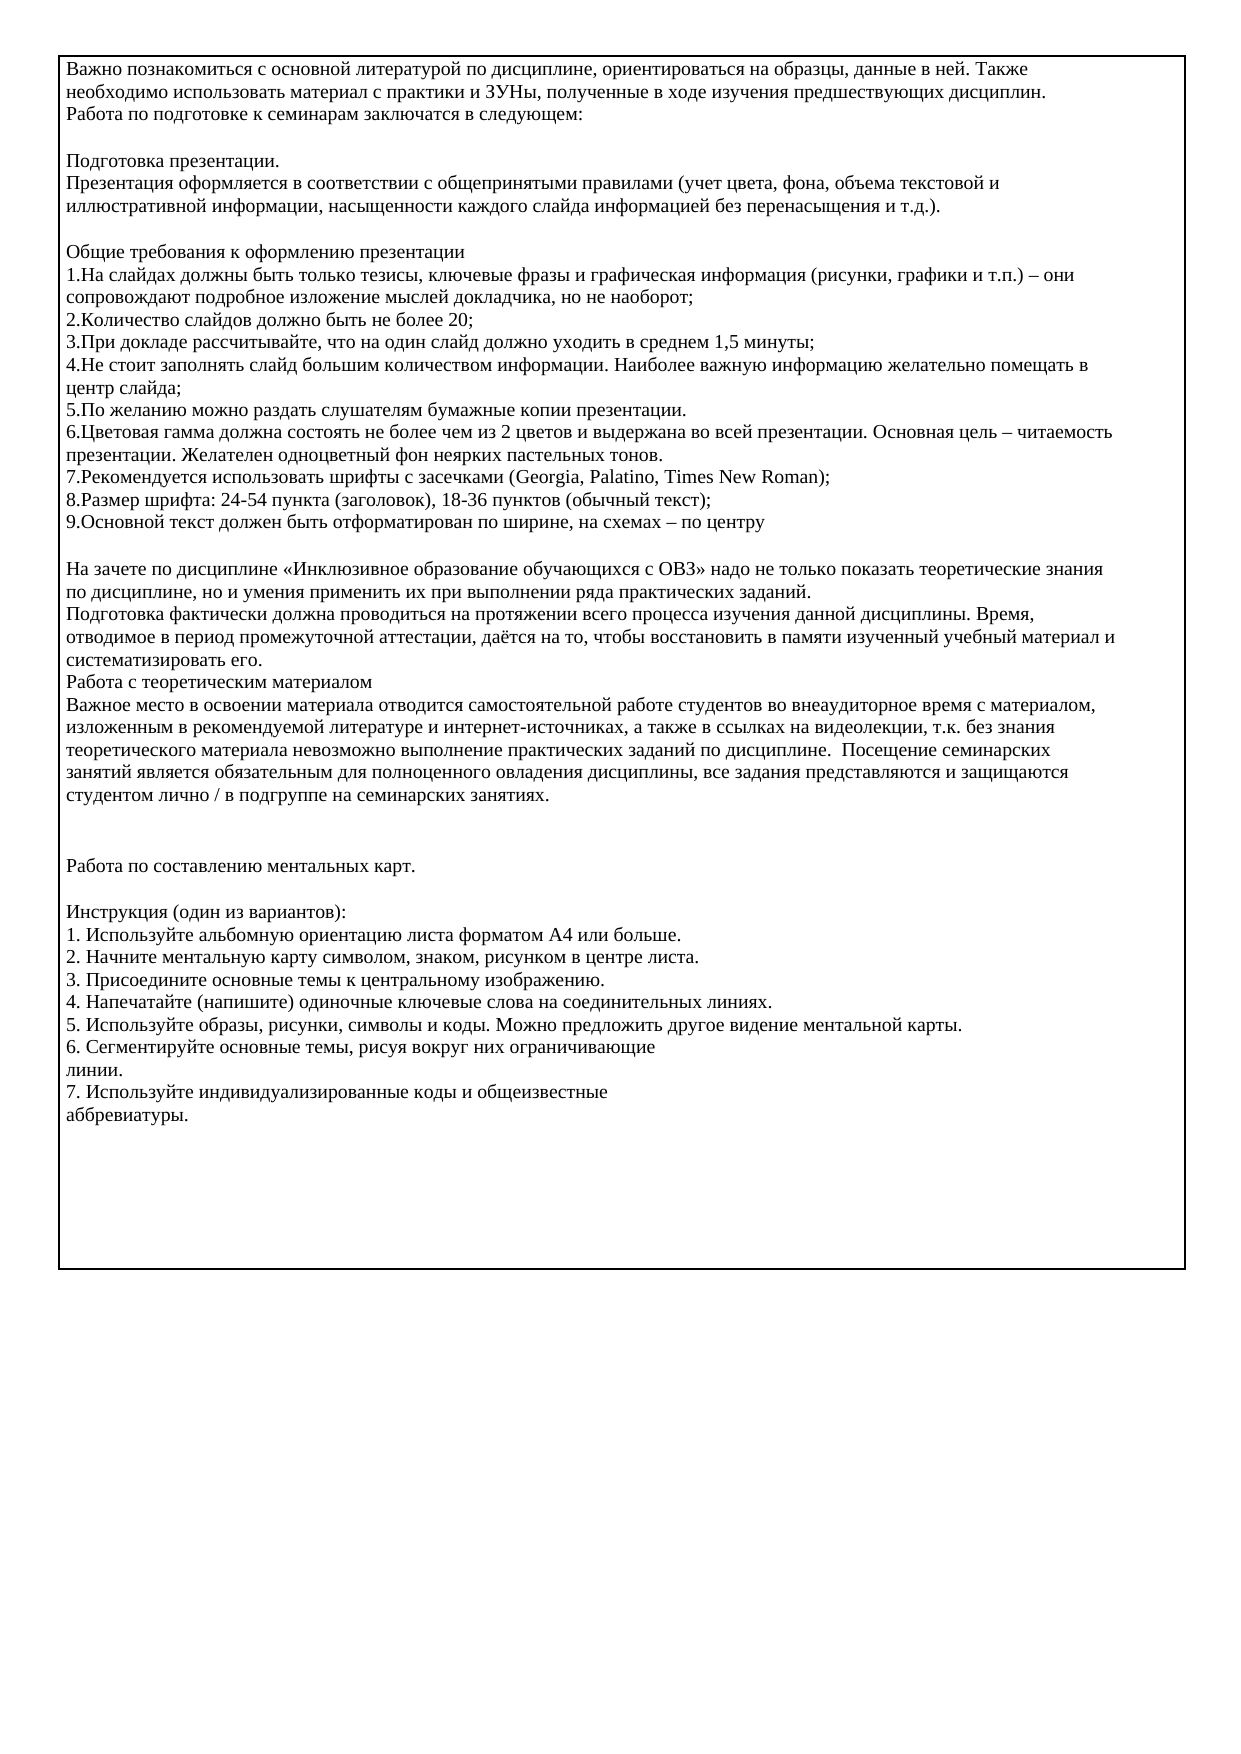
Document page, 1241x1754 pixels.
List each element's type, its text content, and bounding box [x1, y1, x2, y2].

table_cell Важно познакомиться с основной литературой по дисциплине, ориентироваться на образцы, данные в ней. Также необходимо использовать материал с практики и ЗУНы, полученные в ходе изучения предшествующих дисциплин. Работа по подготовке к семинарам заключатся в следующем: Подготовка презентации. Презентация оформляется в соответствии с общепринятыми правилами (учет цвета, фона, объема текстовой и иллюстративной информации, насыщенности каждого слайда информацией без перенасыщения и т.д.). Общие требования к оформлению презентации 1.На слайдах должны быть только тезисы, ключевые фразы и графическая информация (рисунки, графики и т.п.) – они сопровождают подробное изложение мыслей докладчика, но не наоборот; 2.Количество слайдов должно быть не более 20; 3.При докладе рассчитывайте, что на один слайд должно уходить в среднем 1,5 минуты; 4.Не стоит заполнять слайд большим количеством информации. Наиболее важную информацию желательно помещать в центр слайда; 5.По желанию можно раздать слушателям бумажные копии презентации. 6.Цветовая гамма должна состоять не более чем из 2 цветов и выдержана во всей презентации. Основная цель – читаемость презентации. Желателен одноцветный фон неярких пастельных тонов. 7.Рекомендуется использовать шрифты с засечками (Georgia, Palatino, Times New Roman); 8.Размер шрифта: 24-54 пункта (заголовок), 18-36 пунктов (обычный текст); 9.Основной текст должен быть отформатирован по ширине, на схемах – по центру На зачете по дисциплине «Инклюзивное образование обучающихся с ОВЗ» надо не только показать теоретические знания по дисциплине, но и умения применить их при выполнении ряда практических заданий. Подготовка фактически должна проводиться на протяжении всего процесса изучения данной дисциплины. Время, отводимое в период промежуточной аттестации, даётся на то, чтобы восстановить в памяти изученный учебный материал и систематизировать его. Работа с теоретическим материалом Важное место в освоении материала отводится самостоятельной работе студентов во внеаудиторное время с материалом, изложенным в рекомендуемой литературе и интернет-источниках, а также в ссылках на видеолекции, т.к. без знания теоретического материала невозможно выполнение практических заданий по дисциплине. Посещение семинарских занятий является обязательным для полноценного овладения дисциплины, все задания представляются и защищаются студентом лично / в подгруппе на семинарских занятиях. Работа по составлению ментальных карт. Инструкция (один из вариантов): 1. Используйте альбомную ориентацию листа форматом А4 или больше. 2. Начните ментальную карту символом, знаком, рисунком в центре листа. 3. Присоедините основные темы к центральному изображению. 4. Напечатайте (напишите) одиночные ключевые слова на соединительных линиях. 5. Используйте образы, рисунки, символы и коды. Можно предложить другое видение ментальной карты. 6. Сегментируйте основные темы, рисуя вокруг них ограничивающие линии. 7. Используйте индивидуализированные коды и общеизвестные аббревиатуры. [60, 57, 1184, 1267]
